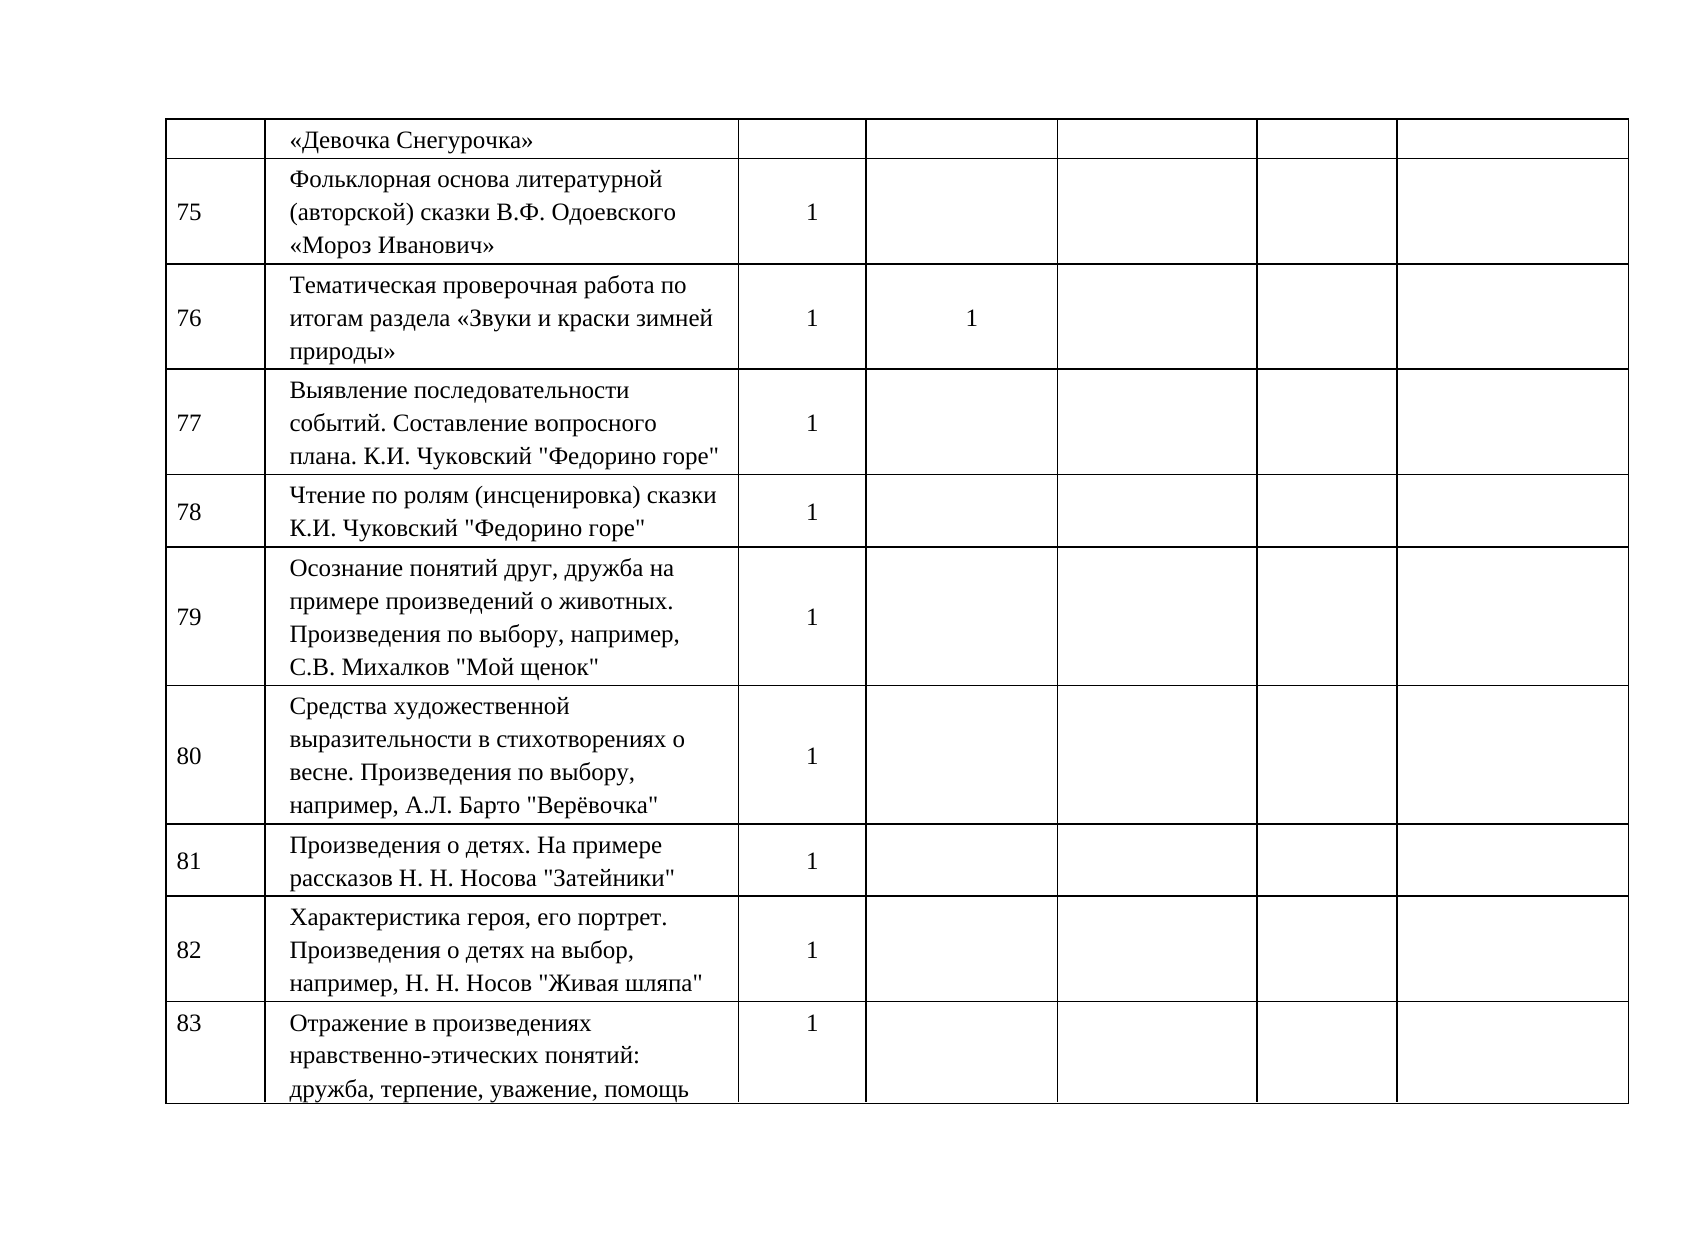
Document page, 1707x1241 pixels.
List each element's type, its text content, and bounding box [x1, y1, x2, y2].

table_cell Фольклорная основа литературной (авторской) сказки В.Ф. Одоевского «Мороз Иванович» [266, 159, 738, 263]
table_cell 77 [167, 370, 264, 474]
table_cell [1258, 370, 1396, 474]
table_cell [1258, 548, 1396, 684]
table_cell 1 [739, 370, 865, 474]
table_cell [867, 686, 1057, 823]
table_cell [867, 120, 1057, 157]
table_cell [1058, 120, 1256, 157]
table_cell [867, 825, 1057, 895]
table_cell [1058, 825, 1256, 895]
table_cell 1 [739, 548, 865, 684]
table_cell Тематическая проверочная работа по итогам раздела «Звуки и краски зимней природы» [266, 265, 738, 368]
table_cell 75 [167, 159, 264, 263]
table_cell [867, 897, 1057, 1001]
table_cell [1398, 159, 1628, 263]
table_cell 79 [167, 548, 264, 684]
table_cell 1 [739, 1002, 865, 1102]
table_cell 74 [167, 120, 264, 157]
table_cell [1058, 686, 1256, 823]
table_cell 1 [739, 897, 865, 1001]
table_cell 78 [167, 475, 264, 546]
table_cell [1258, 265, 1396, 368]
table_cell [1398, 825, 1628, 895]
table_cell 81 [167, 825, 264, 895]
table_cell [1398, 1002, 1628, 1102]
table_cell 1 [739, 825, 865, 895]
table_cell Чтение по ролям (инсценировка) сказки К.И. Чуковский "Федорино горе" [266, 475, 738, 546]
table_cell [1058, 1002, 1256, 1102]
table_cell [1398, 475, 1628, 546]
table_cell [1058, 475, 1256, 546]
table_cell 1 [739, 265, 865, 368]
table_cell [1258, 686, 1396, 823]
table_cell [1398, 897, 1628, 1001]
table_cell [1398, 548, 1628, 684]
table_cell [867, 159, 1057, 263]
table_cell [1258, 120, 1396, 157]
table_cell Осознание понятий друг, дружба на примере произведений о животных. Произведения по выбору, например, С.В. Михалков "Мой щенок" [266, 548, 738, 684]
table_cell [1258, 159, 1396, 263]
table_cell [1058, 159, 1256, 263]
table_cell [1398, 686, 1628, 823]
table_cell 1 [739, 120, 865, 157]
table_cell Средства художественной выразительности в стихотворениях о весне. Произведения по выбору, например, А.Л. Барто "Верёвочка" [266, 686, 738, 823]
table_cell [266, 1002, 738, 1102]
table_cell [1058, 370, 1256, 474]
table_cell 76 [167, 265, 264, 368]
table_cell [867, 370, 1057, 474]
table_cell [1258, 1002, 1396, 1102]
table_cell [1258, 475, 1396, 546]
table_cell [867, 475, 1057, 546]
table_cell [867, 1002, 1057, 1102]
table_cell [1258, 825, 1396, 895]
table_cell 82 [167, 897, 264, 1001]
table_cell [266, 120, 738, 157]
table_cell 1 [867, 265, 1057, 368]
table_cell [1058, 897, 1256, 1001]
table_cell [1398, 370, 1628, 474]
table_cell 1 [739, 475, 865, 546]
table_cell 80 [167, 686, 264, 823]
table_cell 1 [739, 159, 865, 263]
table_cell 83 [167, 1002, 264, 1102]
table_cell [1058, 265, 1256, 368]
table_cell [867, 548, 1057, 684]
table_cell Произведения о детях. На примере рассказов Н. Н. Носова "Затейники" [266, 825, 738, 895]
table_cell [1398, 120, 1628, 157]
table_cell 1 [739, 686, 865, 823]
table_cell [1058, 548, 1256, 684]
table_cell Выявление последовательности событий. Составление вопросного плана. К.И. Чуковский "Федорино горе" [266, 370, 738, 474]
table_cell [1258, 897, 1396, 1001]
table_cell Характеристика героя, его портрет. Произведения о детях на выбор, например, Н. Н. Носов "Живая шляпа" [266, 897, 738, 1001]
table_cell [1398, 265, 1628, 368]
